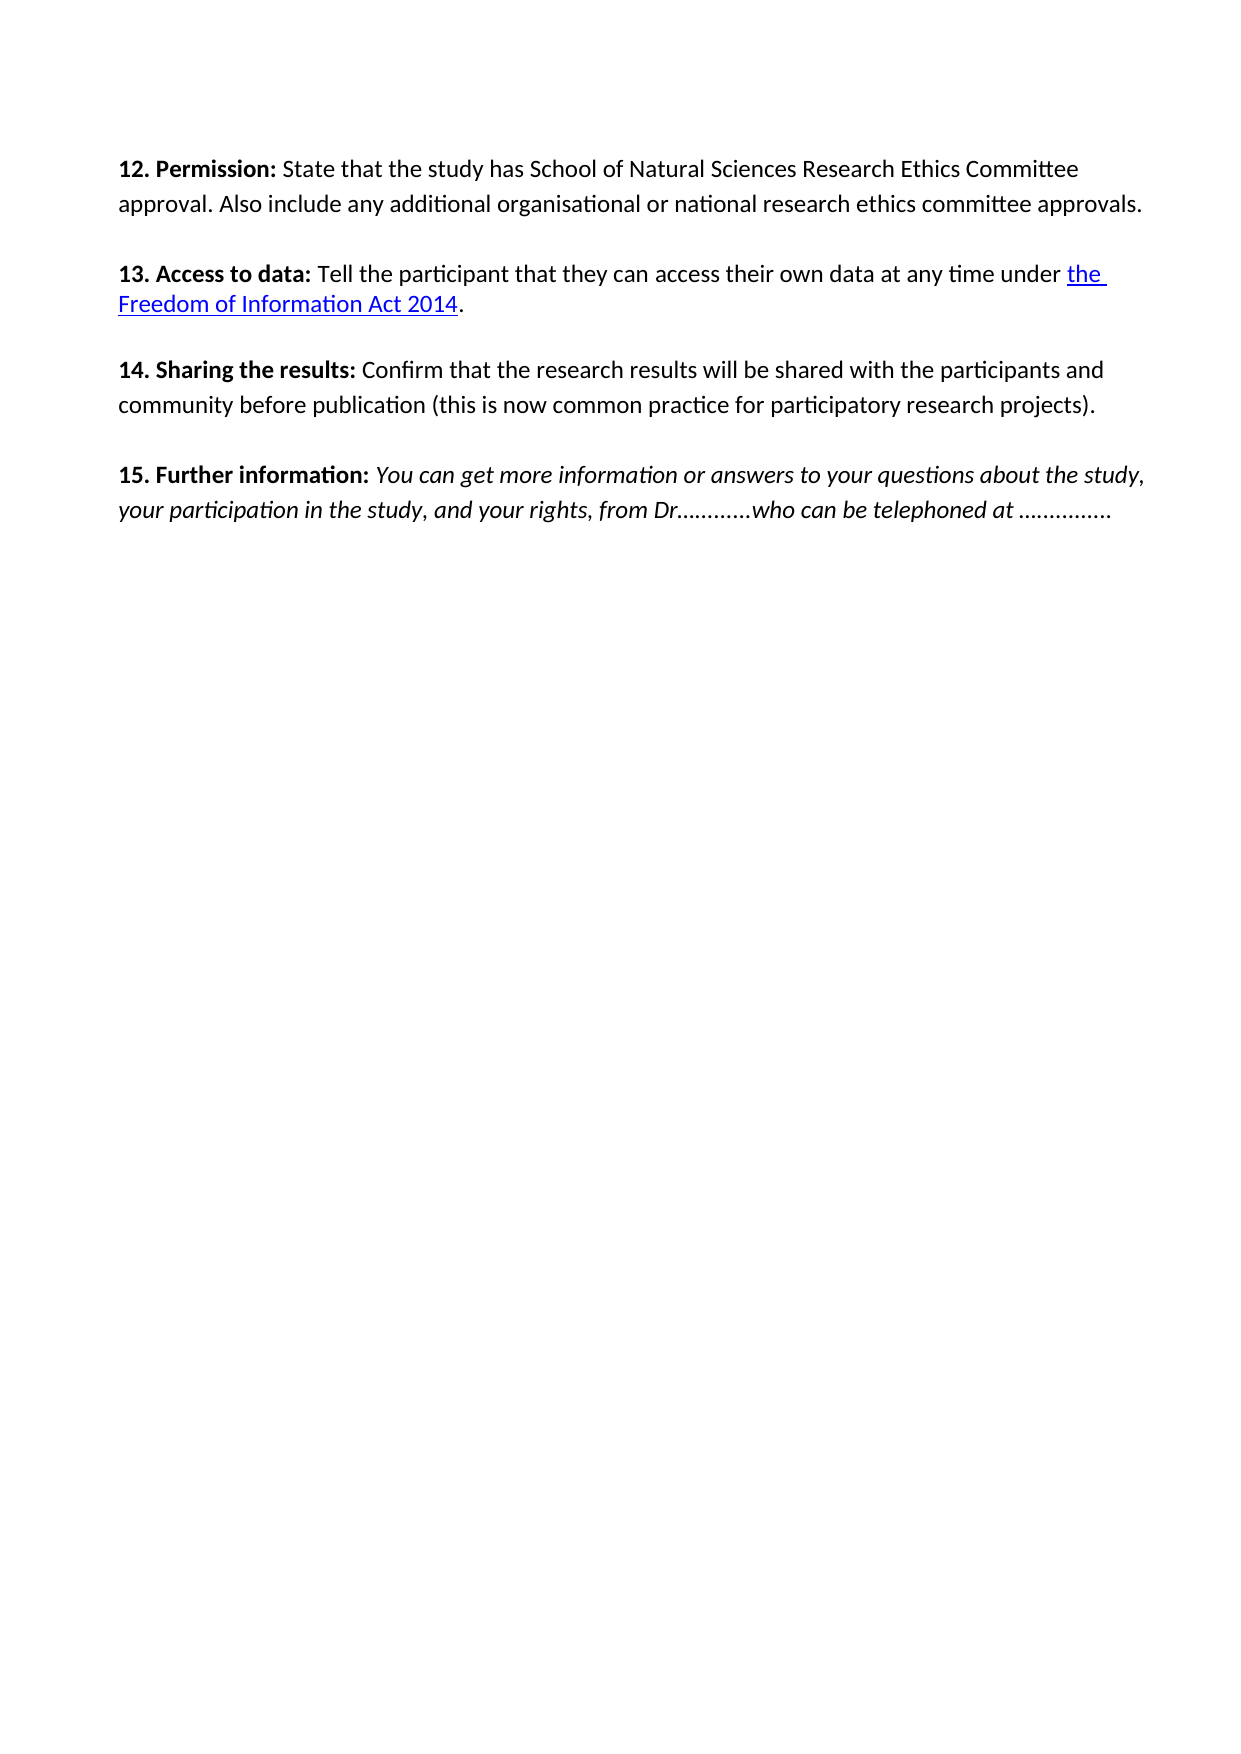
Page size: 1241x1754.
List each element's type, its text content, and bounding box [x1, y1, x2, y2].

text 13. Access to data: Tell the participant that they can access their own data at any time under the Freedom of Information Act 2014. [118, 258, 1122, 319]
text 12. Permission: State that the study has School of Natural Sciences Research Ethics Committee approval. Also include any additional organisational or national research ethics committee approvals. [118, 153, 1159, 219]
text 15. Further information: You can get more information or answers to your questions about the study, your participation in the study, and your rights, from Dr….........who can be telephoned at …............ [118, 459, 1159, 525]
text 14. Sharing the results: Confirm that the research results will be shared with the participants and community before publication (this is now common practice for participatory research projects). [118, 354, 1159, 420]
